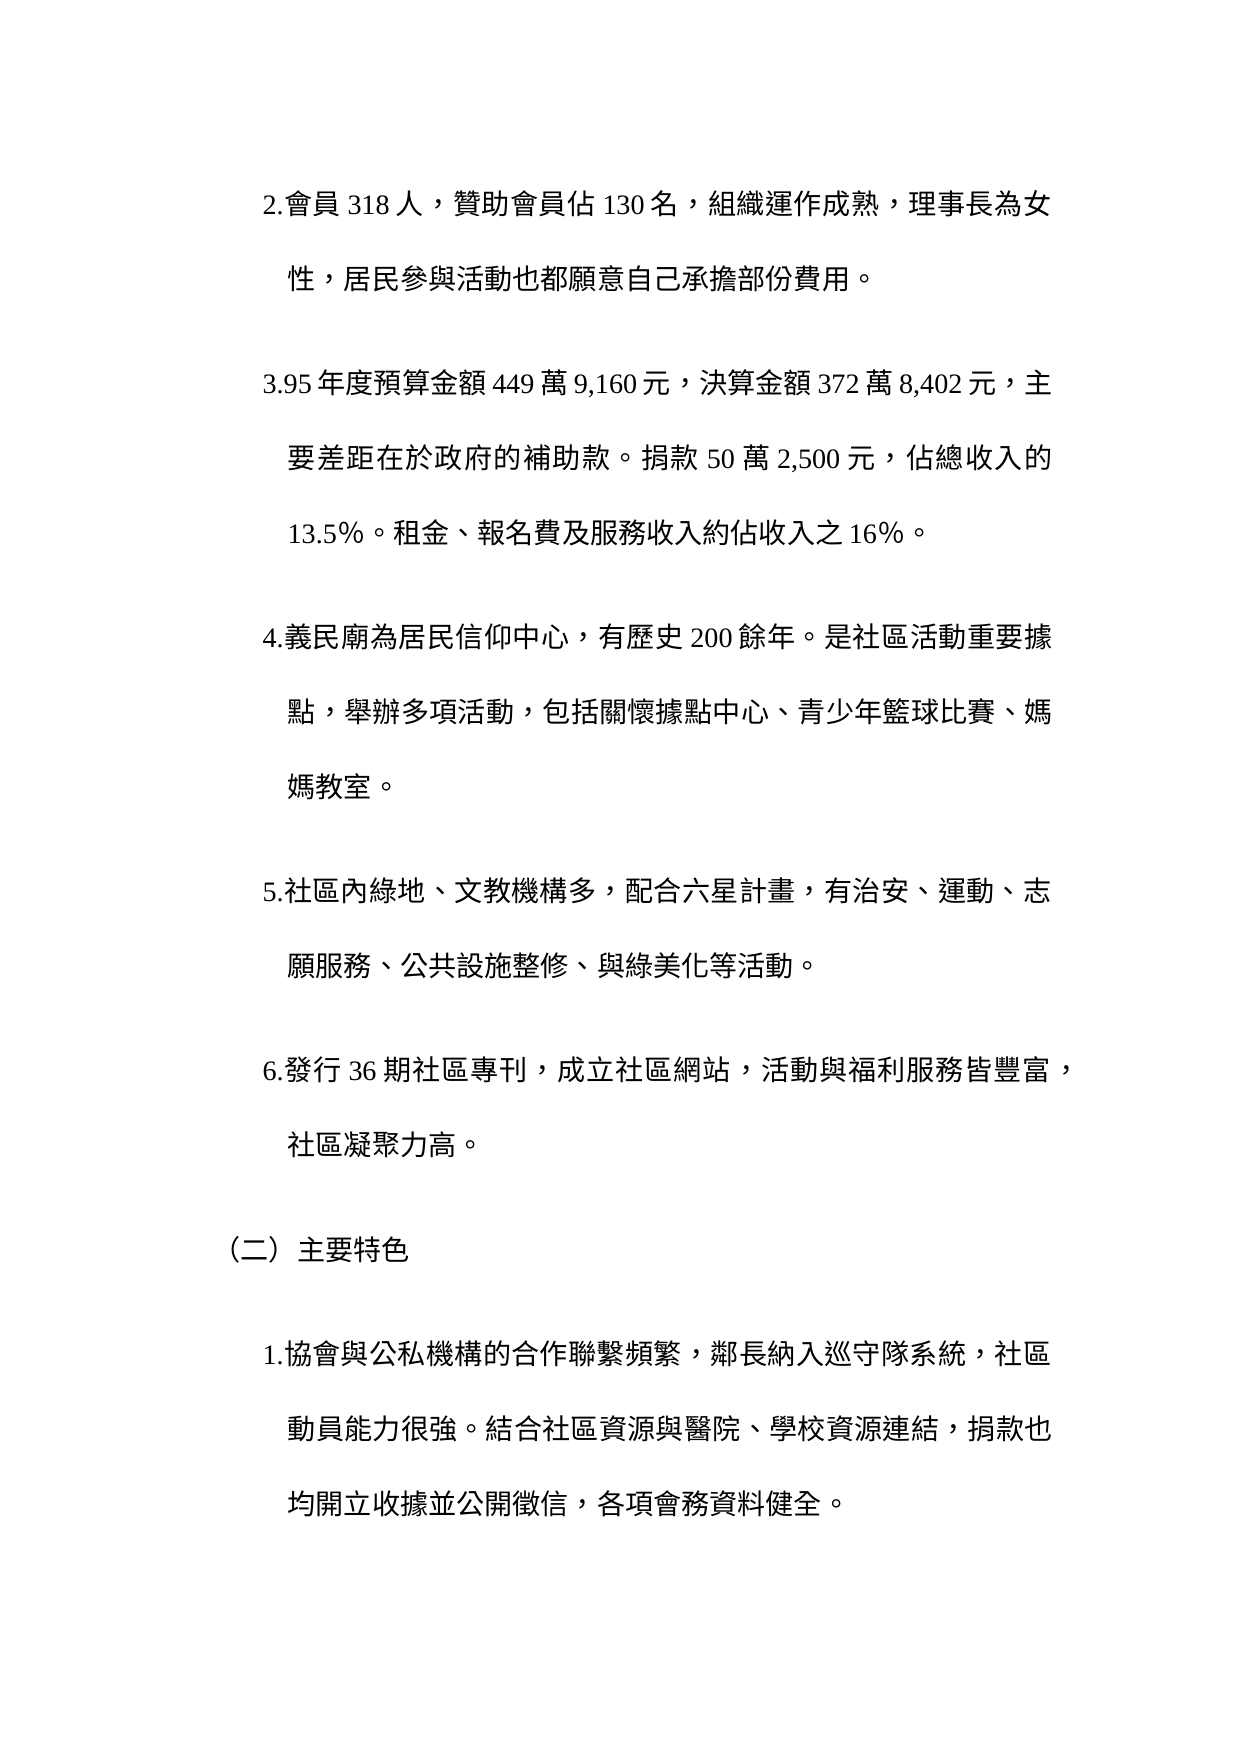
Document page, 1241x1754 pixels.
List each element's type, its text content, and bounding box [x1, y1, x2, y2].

text 1.協會與公私機構的合作聯繫頻繁，鄰長納入巡守隊系統，社區動員能力很強。結合社區資源與醫院、學校資源連結，捐款也均開立收據並公開徵信，各項會務資料健全。 [262, 1314, 1053, 1539]
text 2.會員318人，贊助會員佔130名，組織運作成熟，理事長為女性，居民參與活動也都願意自己承擔部份費用。 [262, 164, 1053, 314]
text 5.社區內綠地、文教機構多，配合六星計畫，有治安、運動、志願服務、公共設施整修、與綠美化等活動。 [262, 852, 1053, 1002]
text （二）主要特色 [187, 1210, 1053, 1285]
text 6.發行36期社區專刊，成立社區網站，活動與福利服務皆豐富，社區凝聚力高。 [262, 1031, 1053, 1181]
text 4.義民廟為居民信仰中心，有歷史200餘年。是社區活動重要據點，舉辦多項活動，包括關懷據點中心、青少年籃球比賽、媽媽教室。 [262, 598, 1053, 823]
text 3.95年度預算金額449萬9,160元，決算金額372萬8,402元，主要差距在於政府的補助款。捐款50萬2,500元，佔總收入的13.5％。租金、報名費及服務收入約佔收入之16％。 [262, 344, 1053, 569]
